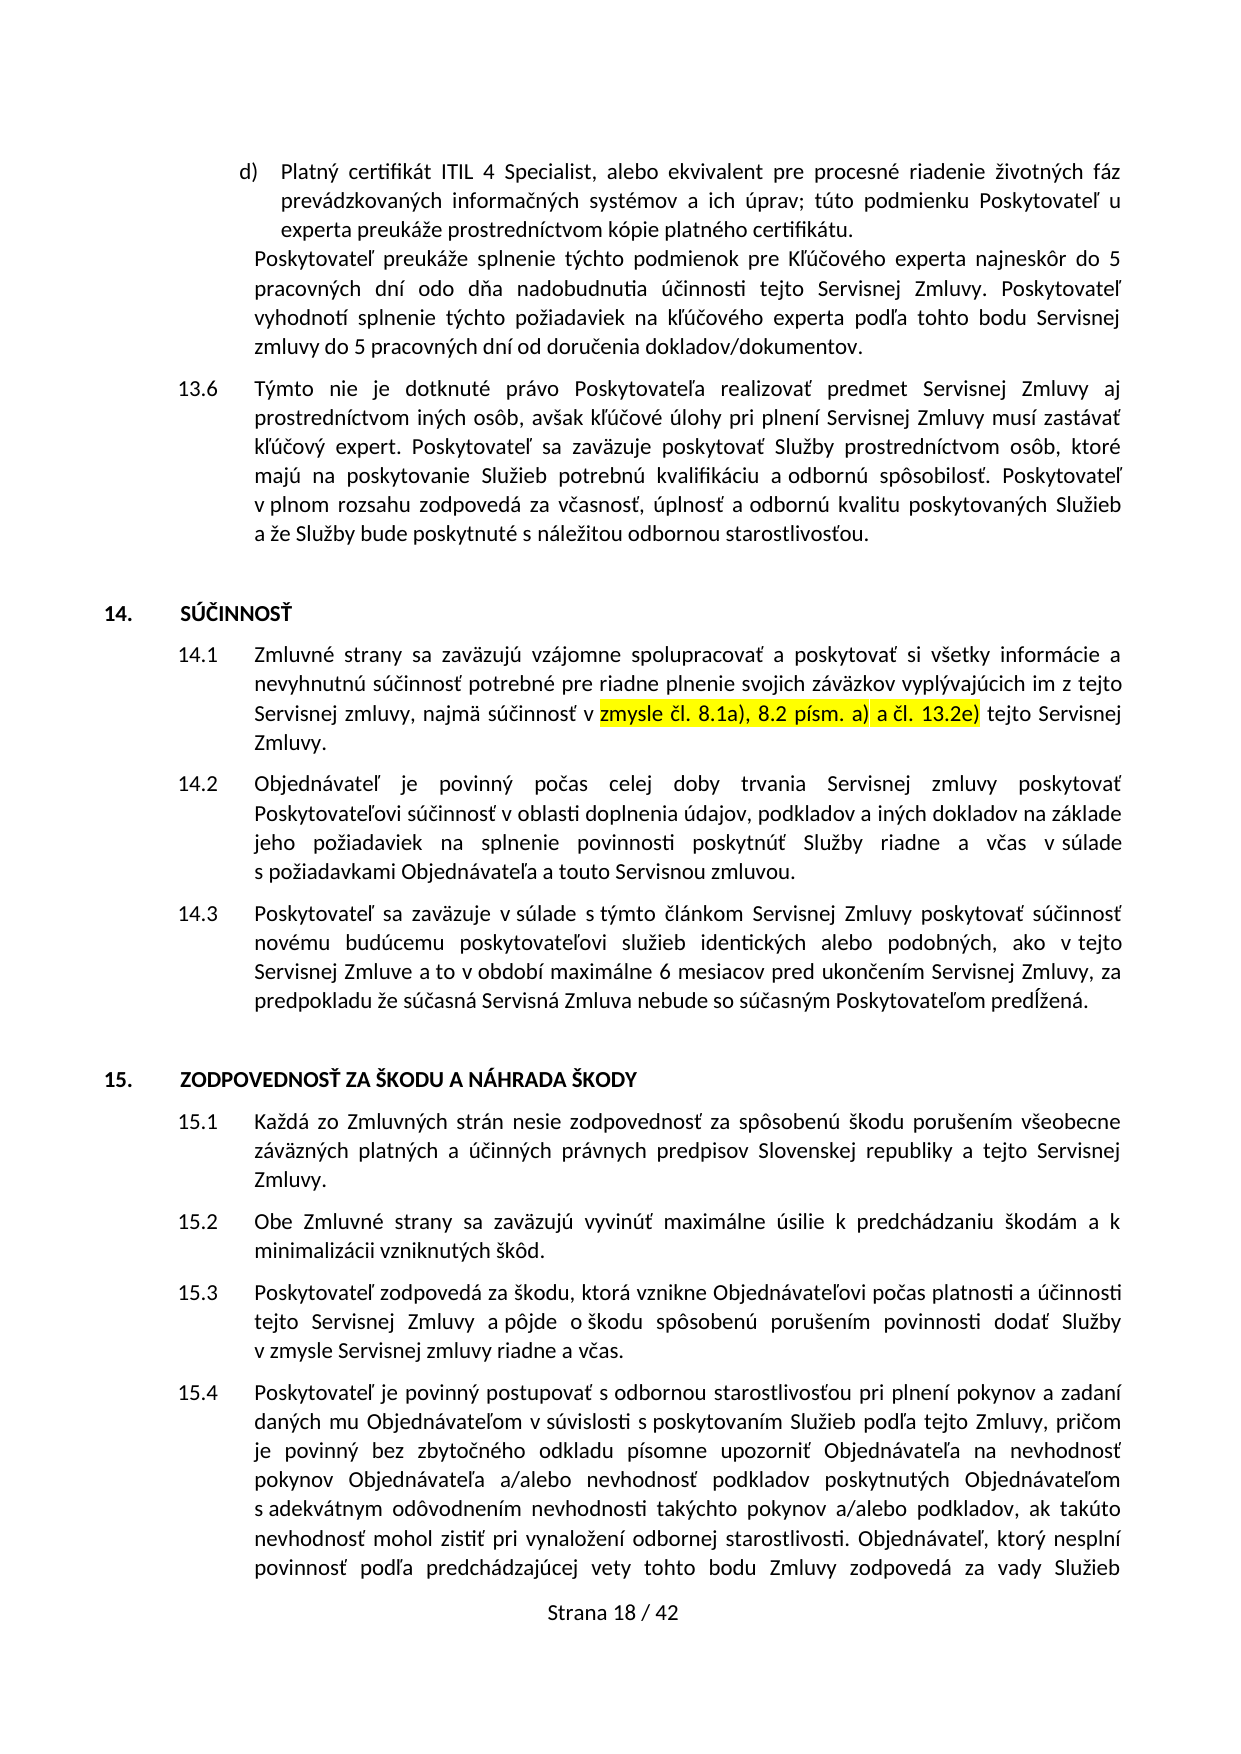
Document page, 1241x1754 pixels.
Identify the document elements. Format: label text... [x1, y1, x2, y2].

text Poskytovateľ sa zaväzuje v súlade s týmto článkom Servisnej Zmluvy poskytovať súčinnosť novému budúcemu poskytovateľovi služieb identických alebo podobných, ako v tejto Servisnej Zmluve a to v období maximálne 6 mesiacov pred ukončením Servisnej Zmluvy, za predpokladu že súčasná Servisná Zmluva nebude so súčasným Poskytovateľom predĺžená. [177, 898, 1122, 1014]
text Každá zo Zmluvných strán nesie zodpovednosť za spôsobenú škodu porušením všeobecne záväzných platných a účinných právnych predpisov Slovenskej republiky a tejto Servisnej Zmluvy. [177, 1106, 1122, 1193]
text Objednávateľ je povinný počas celej doby trvania Servisnej zmluvy poskytovať Poskytovateľovi súčinnosť v oblasti doplnenia údajov, podkladov a iných dokladov na základe jeho požiadaviek na splnenie povinnosti poskytnúť Služby riadne a včas v súlade s požiadavkami Objednávateľa a touto Servisnou zmluvou. [177, 768, 1122, 885]
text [177, 1377, 1122, 1581]
list Poskytovateľ preukáže splnenie týchto podmienok pre Kľúčového experta najneskôr do 5 pracovných dní odo dňa nadobudnutia účinnosti tejto Servisnej Zmluvy. Poskytovateľ vyhodnotí splnenie týchto požiadaviek na kľúčového experta podľa tohto bodu Servisnej zmluvy do 5 pracovných dní od doručenia dokladov/dokumentov. [254, 243, 1122, 360]
text Poskytovateľ zodpovedá za škodu, ktorá vznikne Objednávateľovi počas platnosti a účinnosti tejto Servisnej Zmluvy a pôjde o škodu spôsobenú porušením povinnosti dodať Služby v zmysle Servisnej zmluvy riadne a včas. [177, 1277, 1122, 1364]
text ZODPOVEDNOSŤ ZA ŠKODU A NÁHRADA ŠKODY [103, 1064, 1122, 1093]
text SÚČINNOSŤ [103, 598, 1122, 627]
list Platný certifikát ITIL 4 Specialist, alebo ekvivalent pre procesné riadenie životných fáz prevádzkovaných informačných systémov a ich úprav; túto podmienku Poskytovateľ u experta preukáže prostredníctvom kópie platného certifikátu. [239, 156, 1122, 243]
text Obe Zmluvné strany sa zaväzujú vyvinúť maximálne úsilie k predchádzaniu škodám a k minimalizácii vzniknutých škôd. [177, 1206, 1122, 1264]
text Zmluvné strany sa zaväzujú vzájomne spolupracovať a poskytovať si všetky informácie a nevyhnutnú súčinnosť potrebné pre riadne plnenie svojich záväzkov vyplývajúcich im z tejto Servisnej zmluvy, najmä súčinnosť v zmysle čl. 8.1a), 8.2 písm. a) a čl. 13.2 e) tejto Servisnej Zmluvy. [177, 639, 1122, 756]
text Týmto nie je dotknuté právo Poskytovateľa realizovať predmet Servisnej Zmluvy aj prostredníctvom iných osôb, avšak kľúčové úlohy pri plnení Servisnej Zmluvy musí zastávať kľúčový expert. Poskytovateľ sa zaväzuje poskytovať Služby prostredníctvom osôb, ktoré majú na poskytovanie Služieb potrebnú kvalifikáciu a odbornú spôsobilosť. Poskytovateľ v plnom rozsahu zodpovedá za včasnosť, úplnosť a odbornú kvalitu poskytovaných Služieb a že Služby bude poskytnuté s náležitou odbornou starostlivosťou. [177, 373, 1122, 548]
